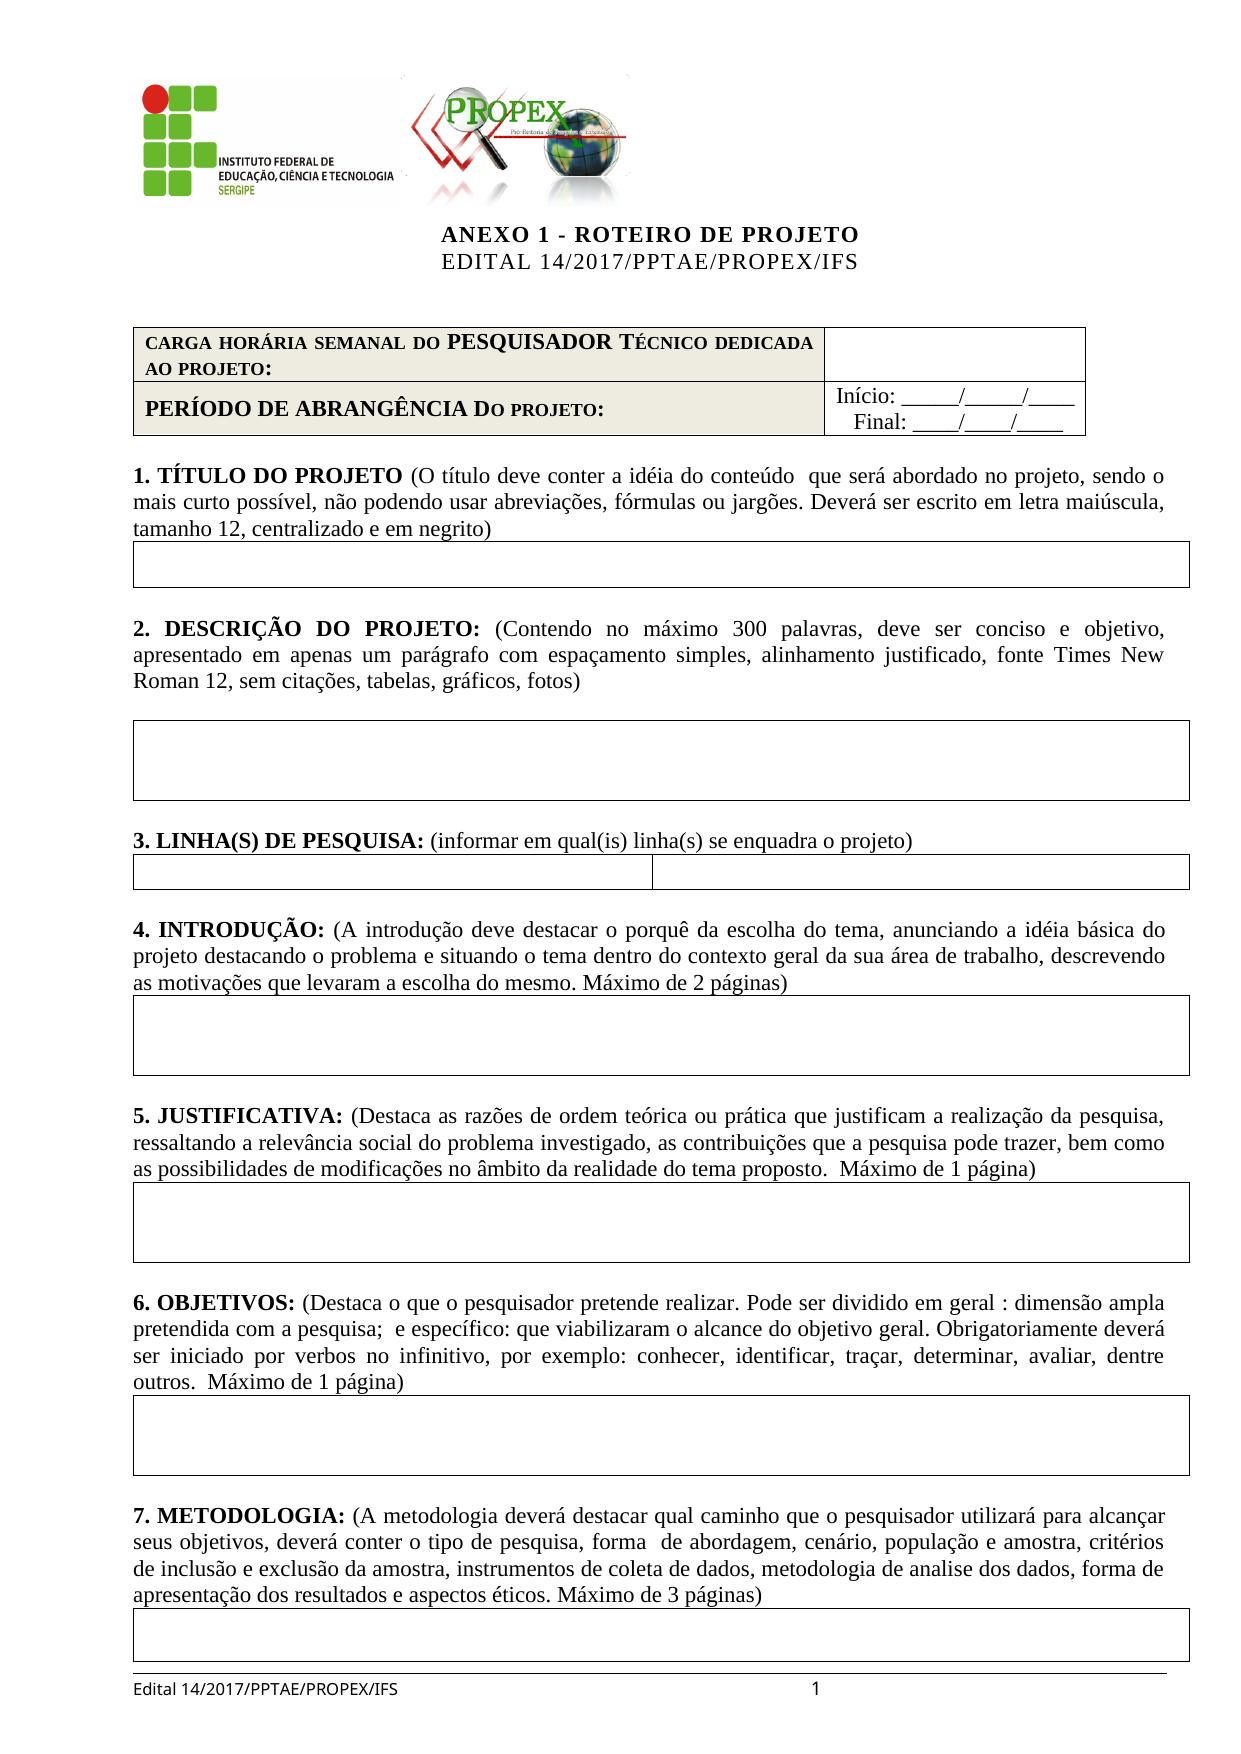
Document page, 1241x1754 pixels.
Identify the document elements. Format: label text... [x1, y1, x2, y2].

text 7. METODOLOGIA: (A metodologia deverá destacar qual caminho que o pesquisador utilizará para alcançar seus objetivos, deverá conter o tipo de pesquisa, forma de abordagem, cenário, população e amostra, critérios de inclusão e exclusão da amostra, instrumentos de coleta de dados, metodologia de analise dos dados, forma de apresentação dos resultados e aspectos éticos. Máximo de 3 páginas) [133, 1502, 1167, 1607]
text 2. DESCRIÇÃO DO PROJETO: (Contendo no máximo 300 palavras, deve ser conciso e objetivo, apresentado em apenas um parágrafo com espaçamento simples, alinhamento justificado, fonte Times New Roman 12, sem citações, tabelas, gráficos, fotos) [133, 615, 1167, 694]
table_header [134, 855, 652, 889]
text 1. TÍTULO DO PROJETO (O título deve conter a idéia do conteúdo que será abordado no projeto, sendo o mais curto possível, não podendo usar abreviações, fórmulas ou jargões. Deverá ser escrito em letra maiúscula, tamanho 12, centralizado e em negrito) [133, 462, 1167, 541]
table_cell PERÍODO DE ABRANGÊNCIA Do projeto: [134, 382, 824, 434]
table_header carga horária semanal do PESQUISADOR Técnico dedicada ao projeto: [134, 328, 824, 381]
table_header [134, 542, 1189, 587]
table_header [134, 1183, 1189, 1262]
text EDITAL 14/2017/PPTAE/PROPEX/IFS [133, 248, 1167, 274]
table_header [134, 721, 1189, 800]
table_cell Início: _____/_____/____ Final: ____/____/____ [825, 382, 1085, 434]
table_header [653, 855, 1189, 889]
table_header [134, 1609, 1189, 1661]
text 6. OBJETIVOS: (Destaca o que o pesquisador pretende realizar. Pode ser dividido em geral : dimensão ampla pretendida com a pesquisa; e específico: que viabilizaram o alcance do objetivo geral. Obrigatoriamente deverá ser iniciado por verbos no infinitivo, por exemplo: conhecer, identificar, traçar, determinar, avaliar, dentre outros. Máximo de 1 página) [133, 1289, 1167, 1394]
text 4. INTRODUÇÃO: (A introdução deve destacar o porquê da escolha do tema, anunciando a idéia básica do projeto destacando o problema e situando o tema dentro do contexto geral da sua área de trabalho, descrevendo as motivações que levaram a escolha do mesmo. Máximo de 2 páginas) [133, 916, 1167, 995]
table_header [134, 996, 1189, 1075]
text ANEXO 1 - ROTEIRO DE PROJETO [133, 222, 1167, 248]
table_header [825, 328, 1085, 381]
text 3. LINHA(S) DE PESQUISA: (informar em qual(is) linha(s) se enquadra o projeto) [133, 828, 1167, 854]
table_header [134, 1396, 1189, 1475]
picture [132, 73, 632, 207]
text 5. JUSTIFICATIVA: (Destaca as razões de ordem teórica ou prática que justificam a realização da pesquisa, ressaltando a relevância social do problema investigado, as contribuições que a pesquisa pode trazer, bem como as possibilidades de modificações no âmbito da realidade do tema proposto. Máximo de 1 página) [133, 1103, 1167, 1182]
